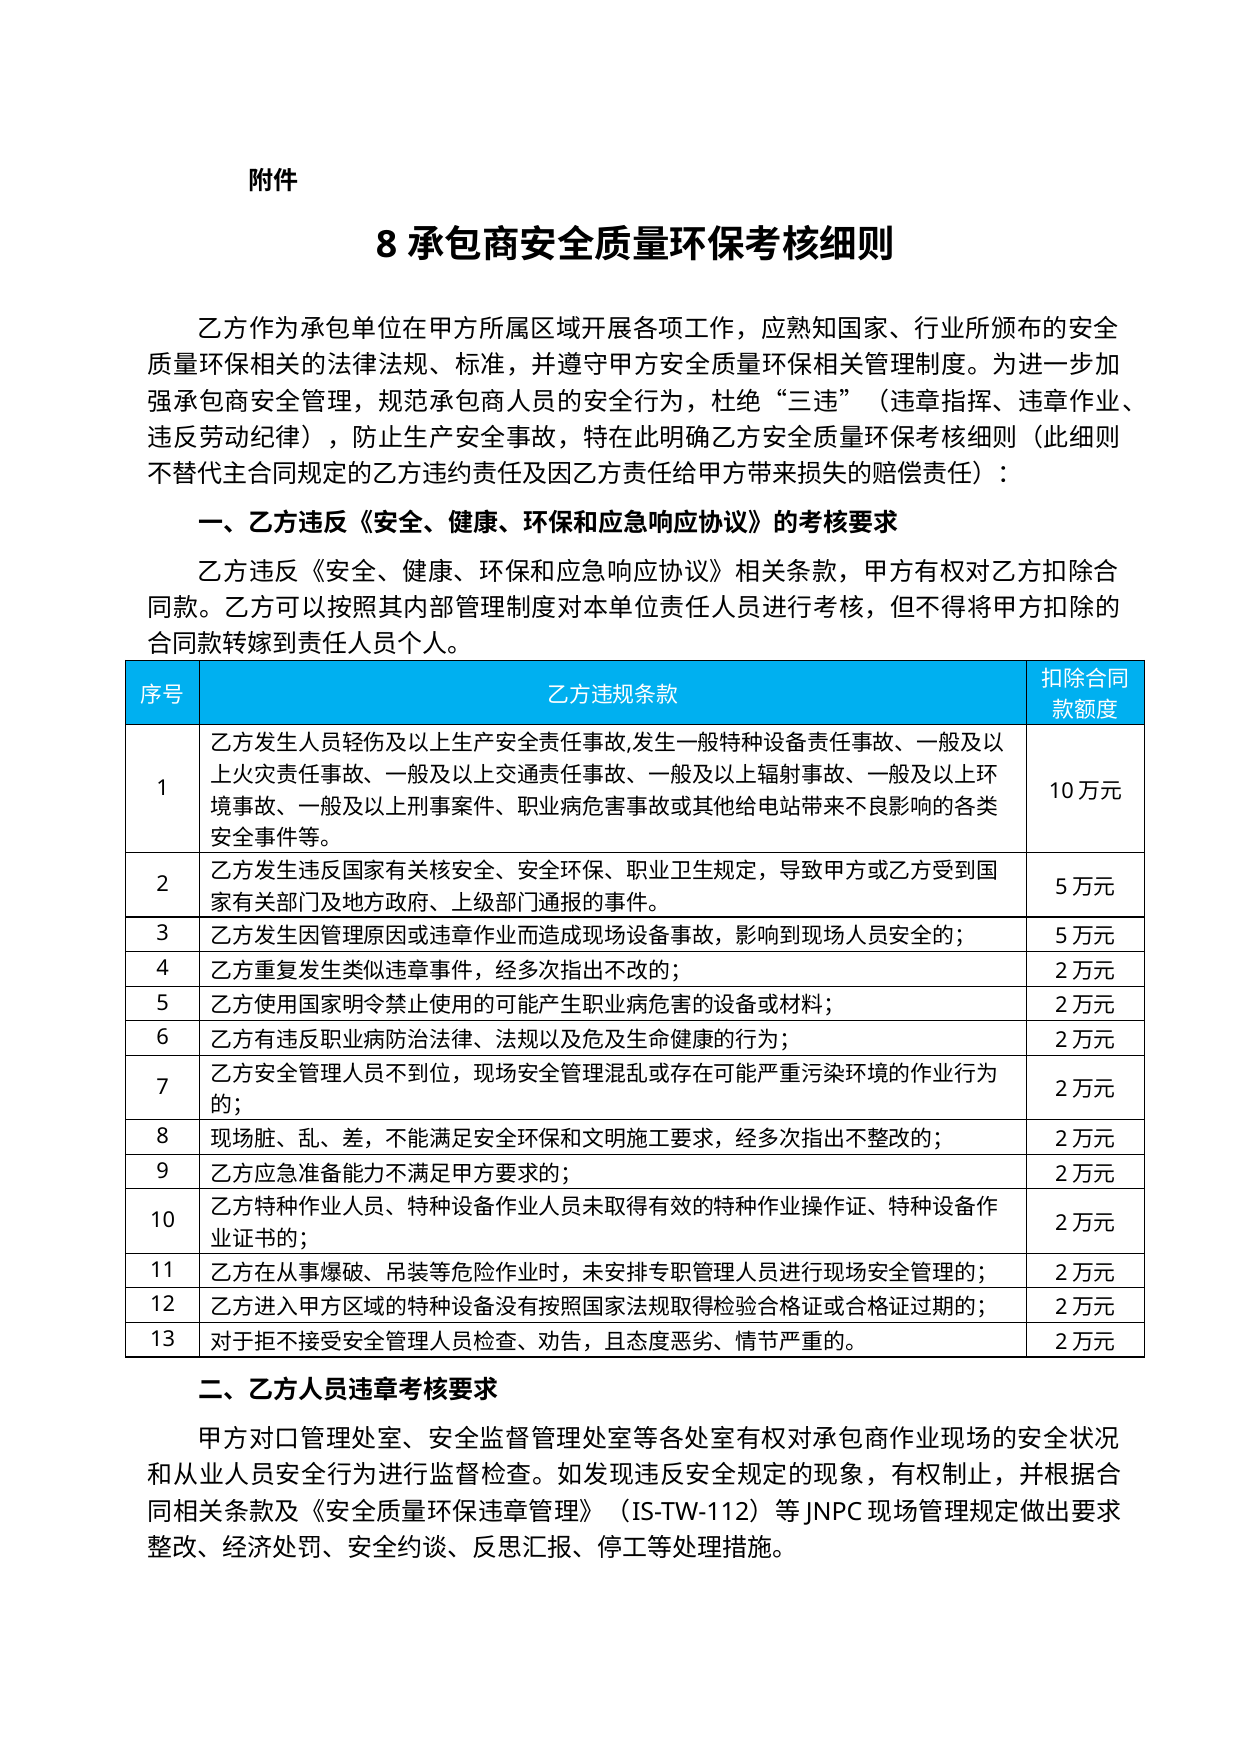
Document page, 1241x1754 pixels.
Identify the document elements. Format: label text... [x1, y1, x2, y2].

table_cell 10 [126, 1189, 199, 1253]
table_cell 2万元 [1027, 1323, 1144, 1356]
table_header 序号 [126, 661, 199, 724]
table_cell 2万元 [1027, 1120, 1144, 1154]
text 乙方违反《安全、健康、环保和应急响应协议》相关条款，甲方有权对乙方扣除合同款。乙方可以按照其内部管理制度对本单位责任人员进行考核，但不得将甲方扣除的合同款转嫁到责任人员个人。 [148, 551, 1122, 660]
table_cell 5万元 [1027, 918, 1144, 951]
table_cell 1 [126, 725, 199, 852]
table_cell 7 [126, 1056, 199, 1119]
table_cell 2 [126, 853, 199, 916]
table_header 扣除合同款额度 [1027, 661, 1144, 724]
table_cell 8 [126, 1120, 199, 1154]
list 附件 [248, 160, 1100, 196]
table_cell 乙方有违反职业病防治法律、法规以及危及生命健康的行为； [200, 1021, 1026, 1055]
text 甲方对口管理处室、安全监督管理处室等各处室有权对承包商作业现场的安全状况和从业人员安全行为进行监督检查。如发现违反安全规定的现象，有权制止，并根据合同相关条款及《安全质量环保违章管理》（IS-TW-112）等JNPC现场管理规定做出要求整改、经济处罚、安全约谈、反思汇报、停工等处理措施。 [148, 1419, 1122, 1564]
table_cell 乙方在从事爆破、吊装等危险作业时，未安排专职管理人员进行现场安全管理的； [200, 1254, 1026, 1287]
text 乙方作为承包单位在甲方所属区域开展各项工作，应熟知国家、行业所颁布的安全质量环保相关的法律法规、标准，并遵守甲方安全质量环保相关管理制度。为进一步加强承包商安全管理，规范承包商人员的安全行为，杜绝“三违”（违章指挥、违章作业、违反劳动纪律），防止生产安全事故，特在此明确乙方安全质量环保考核细则（此细则不替代主合同规定的乙方违约责任及因乙方责任给甲方带来损失的赔偿责任）： [148, 308, 1122, 490]
table_cell 2万元 [1027, 1021, 1144, 1055]
table_cell 13 [126, 1323, 199, 1356]
table_cell 5万元 [1027, 853, 1144, 916]
table_cell 乙方发生人员轻伤及以上生产安全责任事故,发生一般特种设备责任事故、一般及以上火灾责任事故、一般及以上交通责任事故、一般及以上辐射事故、一般及以上环境事故、一般及以上刑事案件、职业病危害事故或其他给电站带来不良影响的各类安全事件等。 [200, 725, 1026, 852]
table_cell 乙方重复发生类似违章事件，经多次指出不改的； [200, 952, 1026, 986]
table_cell 3 [126, 918, 199, 951]
table_cell 2万元 [1027, 1189, 1144, 1253]
table_cell 乙方发生因管理原因或违章作业而造成现场设备事故，影响到现场人员安全的； [200, 918, 1026, 951]
table_cell 2万元 [1027, 1288, 1144, 1322]
table_cell 2万元 [1027, 1155, 1144, 1188]
table_cell 现场脏、乱、差，不能满足安全环保和文明施工要求，经多次指出不整改的； [200, 1120, 1026, 1154]
table_cell 9 [126, 1155, 199, 1188]
table_cell 11 [126, 1254, 199, 1287]
table_cell 乙方发生违反国家有关核安全、安全环保、职业卫生规定，导致甲方或乙方受到国家有关部门及地方政府、上级部门通报的事件。 [200, 853, 1026, 916]
table_cell 对于拒不接受安全管理人员检查、劝告，且态度恶劣、情节严重的。 [200, 1323, 1026, 1356]
table_cell 12 [126, 1288, 199, 1322]
table_header 乙方违规条款 [200, 661, 1026, 724]
text 8 承包商安全质量环保考核细则 [148, 214, 1122, 269]
table_cell 10万元 [1027, 725, 1144, 852]
text 二、乙方人员违章考核要求 [148, 1370, 1122, 1406]
table_cell 5 [126, 987, 199, 1020]
table_cell 乙方安全管理人员不到位，现场安全管理混乱或存在可能严重污染环境的作业行为的； [200, 1056, 1026, 1119]
table_cell 乙方使用国家明令禁止使用的可能产生职业病危害的设备或材料； [200, 987, 1026, 1020]
table_cell 2万元 [1027, 1056, 1144, 1119]
table_cell 乙方应急准备能力不满足甲方要求的； [200, 1155, 1026, 1188]
table_cell 乙方特种作业人员、特种设备作业人员未取得有效的特种作业操作证、特种设备作业证书的； [200, 1189, 1026, 1253]
text 一、乙方违反《安全、健康、环保和应急响应协议》的考核要求 [148, 502, 1122, 538]
table_cell 6 [126, 1021, 199, 1055]
table_cell 4 [126, 952, 199, 986]
table_cell 乙方进入甲方区域的特种设备没有按照国家法规取得检验合格证或合格证过期的； [200, 1288, 1026, 1322]
table_cell 2万元 [1027, 1254, 1144, 1287]
table_cell 2万元 [1027, 987, 1144, 1020]
table_cell 2万元 [1027, 952, 1144, 986]
